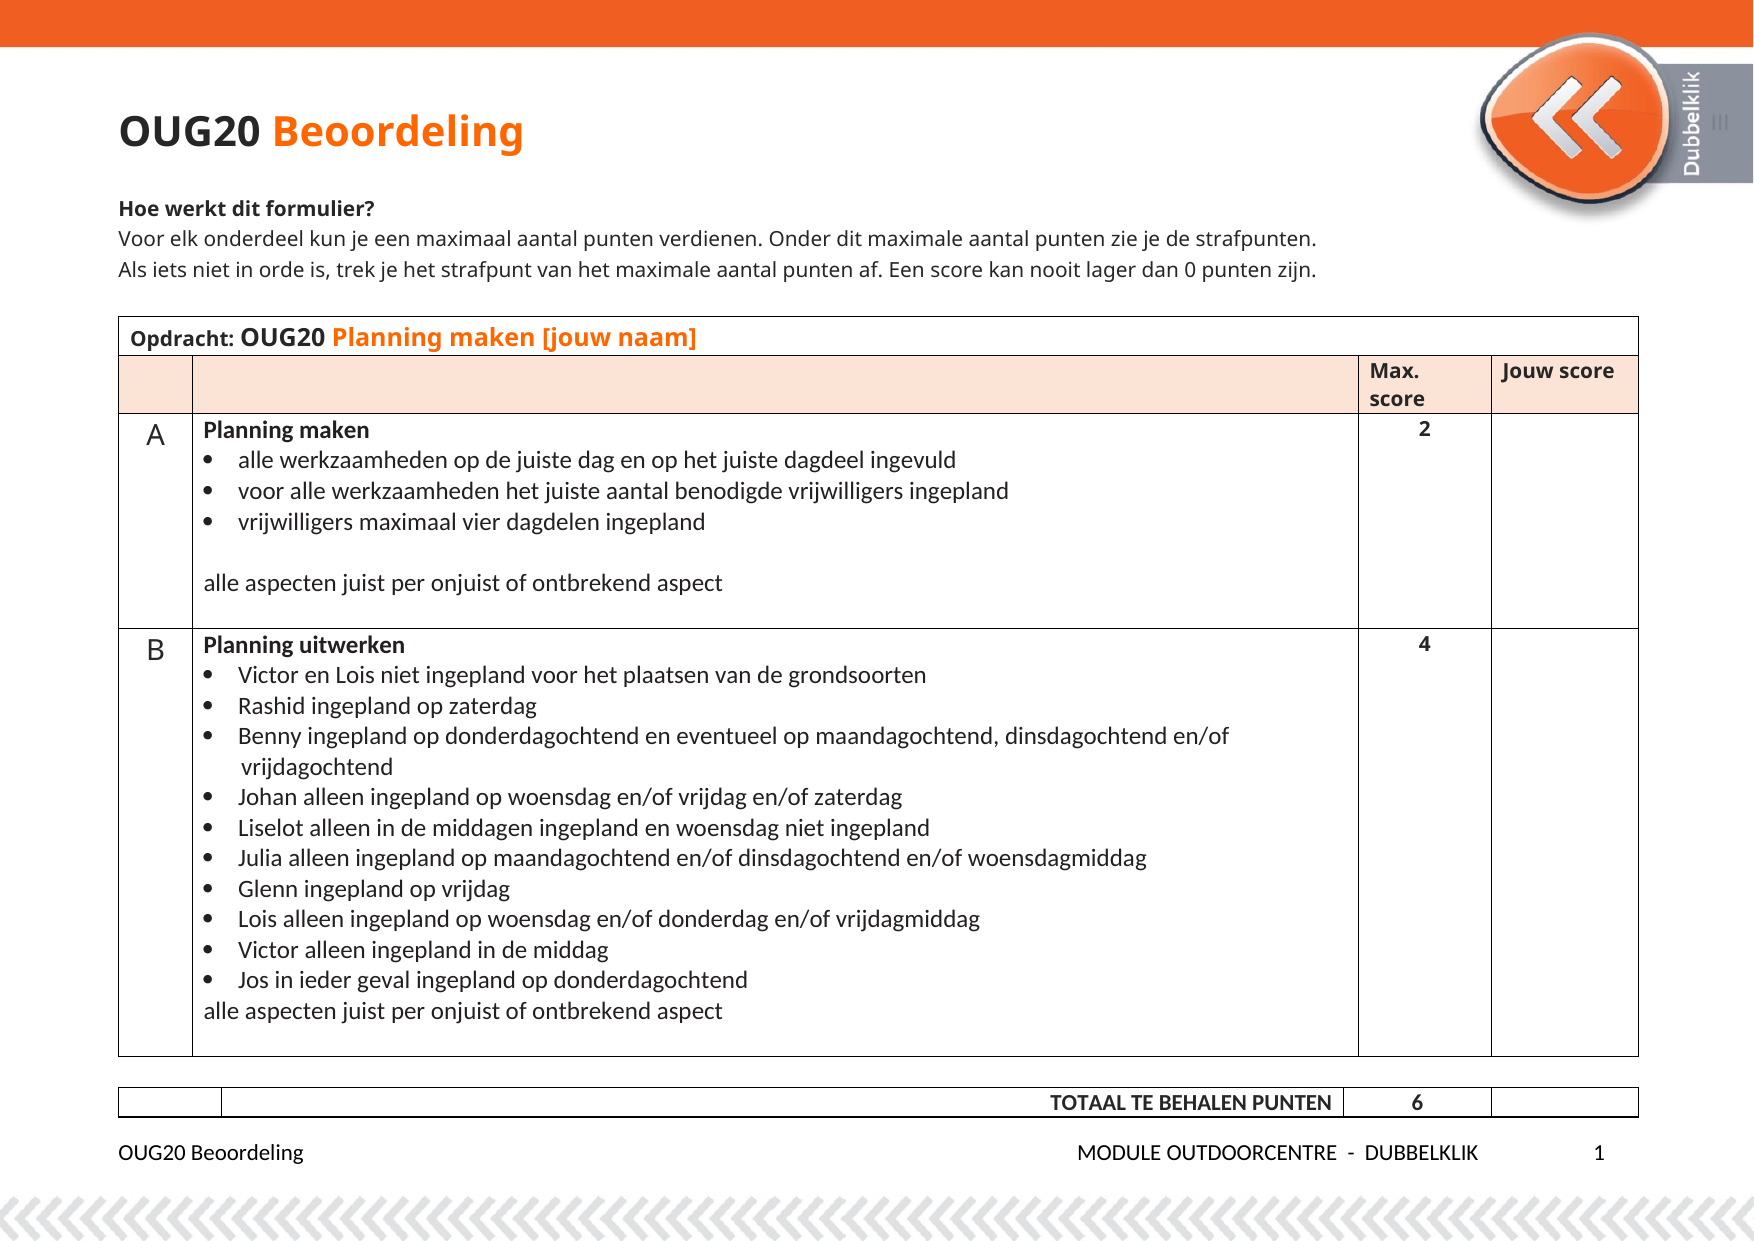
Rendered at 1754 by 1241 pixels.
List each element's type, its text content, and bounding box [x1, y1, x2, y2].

picture [0, 0, 1754, 232]
text OUG20 Beoordeling [118, 102, 1639, 159]
table_cell [1492, 629, 1638, 1056]
table_header [119, 1088, 221, 1116]
table_cell Max. score [1359, 356, 1491, 413]
text Als iets niet in orde is, trek je het strafpunt van het maximale aantal punten af. Een score kan nooit lager dan 0 punten zijn. [118, 255, 1639, 283]
table_header Opdracht: OUG20 Planning maken [jouw naam] [119, 317, 1638, 355]
table_cell Planning uitwerken Victor en Lois niet ingepland voor het plaatsen van de grondsoorten Rashid ingepland op zaterdag Benny ingepland op donderdagochtend en eventueel op maandagochtend, dinsdagochtend en/of vrijdagochtend Johan alleen ingepland op woensdag en/of vrijdag en/of zaterdag Liselot alleen in de middagen ingepland en woensdag niet ingepland Julia alleen ingepland op maandagochtend en/of dinsdagochtend en/of woensdagmiddag Glenn ingepland op vrijdag Lois alleen ingepland op woensdag en/of donderdag en/of vrijdagmiddag Victor alleen ingepland in de middag Jos in ieder geval ingepland op donderdagochtend alle aspecten juist per onjuist of ontbrekend aspect [193, 629, 1358, 1056]
table_cell 4 [1359, 629, 1491, 1056]
text Hoe werkt dit formulier? [118, 194, 1639, 222]
table_cell [1492, 414, 1638, 628]
picture [0, 1189, 1754, 1241]
table_cell [119, 356, 192, 413]
table_cell B [119, 629, 192, 1056]
table_header 6 [1344, 1088, 1491, 1116]
table_cell Planning maken alle werkzaamheden op de juiste dag en op het juiste dagdeel ingevuld voor alle werkzaamheden het juiste aantal benodigde vrijwilligers ingepland vrijwilligers maximaal vier dagdelen ingepland alle aspecten juist per onjuist of ontbrekend aspect [193, 414, 1358, 628]
text Voor elk onderdeel kun je een maximaal aantal punten verdienen. Onder dit maximale aantal punten zie je de strafpunten. [118, 224, 1639, 253]
table_header [1492, 1088, 1638, 1116]
table_cell Jouw score [1492, 356, 1638, 413]
table_cell [193, 356, 1358, 413]
table_cell 2 [1359, 414, 1491, 628]
table_cell A [119, 414, 192, 628]
table_header TOTAAL TE BEHALEN PUNTEN [222, 1088, 1343, 1116]
